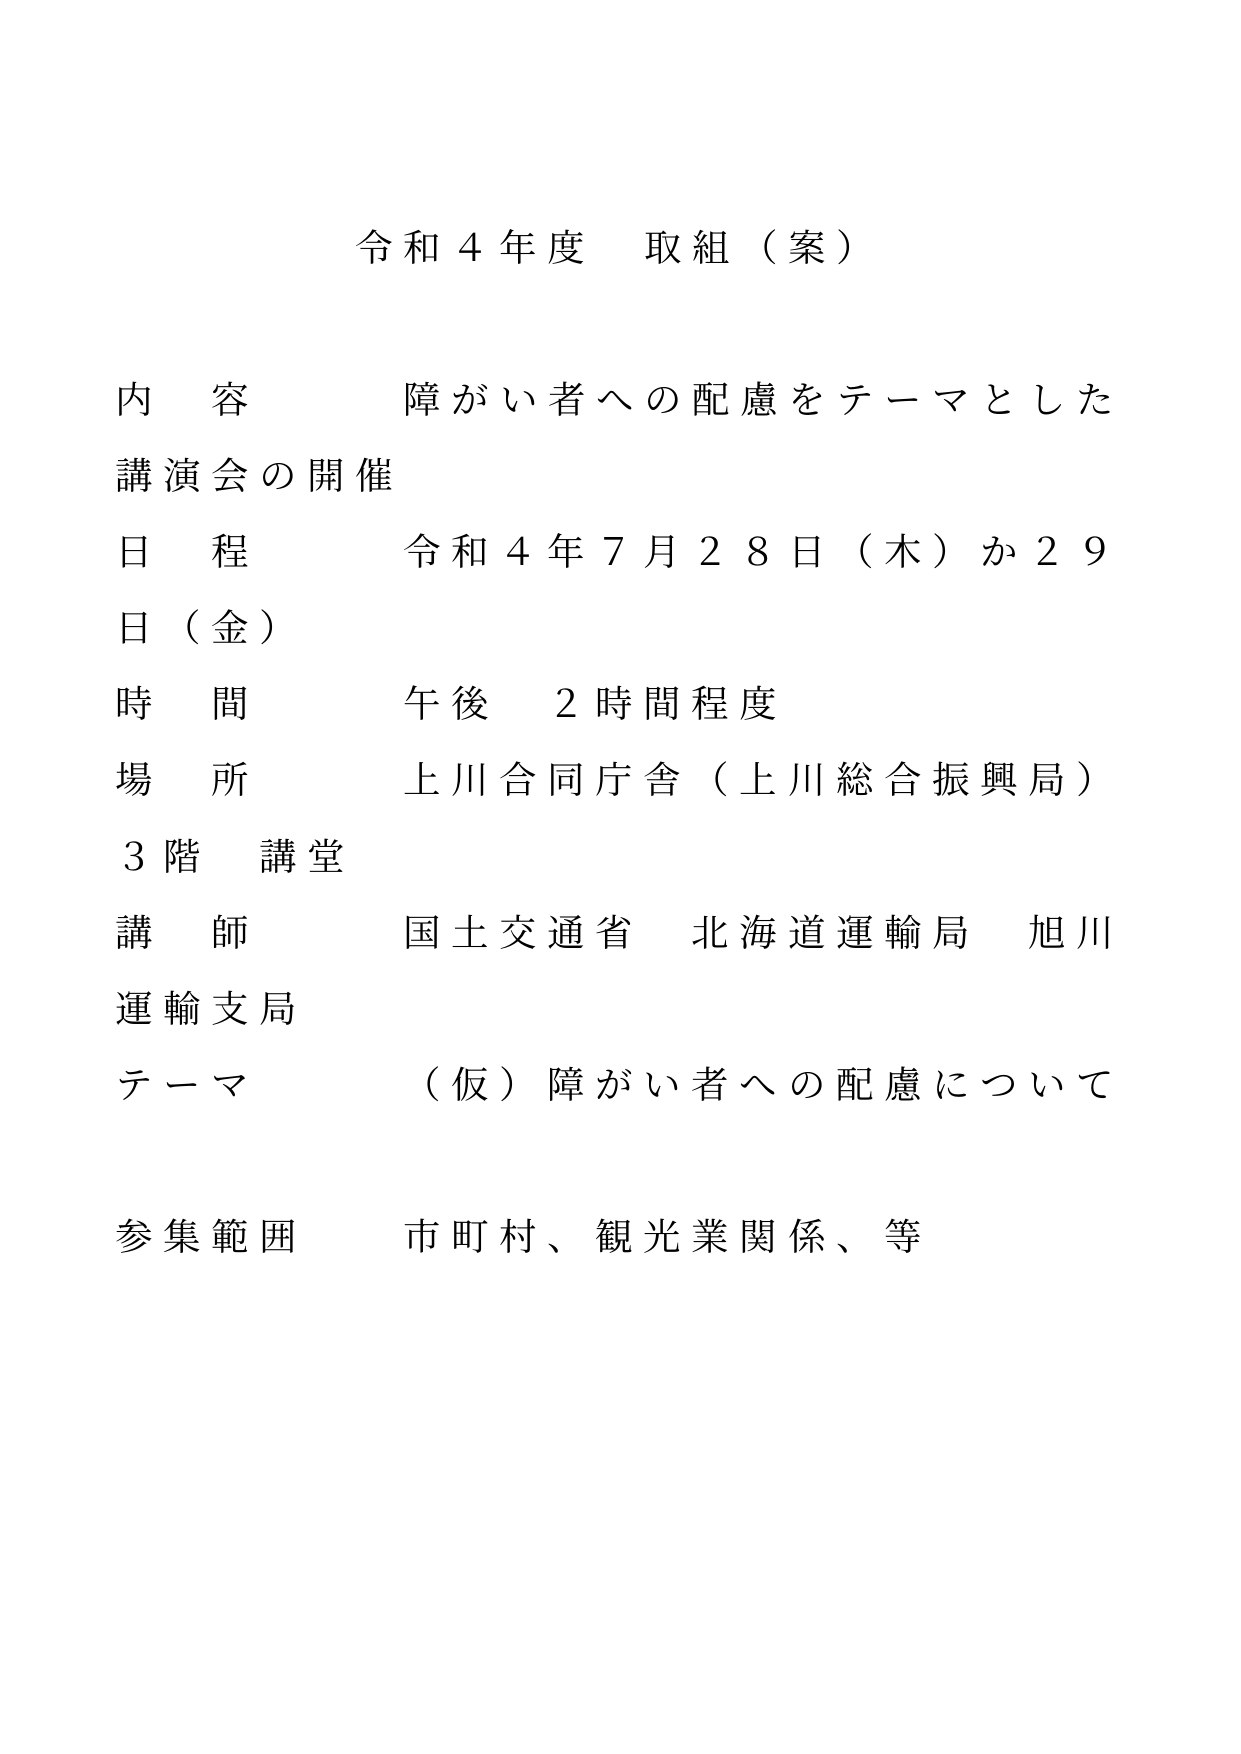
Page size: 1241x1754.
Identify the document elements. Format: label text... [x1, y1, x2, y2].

text 場 所 上川合同庁舎（上川総合振興局） ３階 講堂 [115, 740, 1125, 892]
text テーマ （仮）障がい者への配慮について [115, 1044, 1125, 1120]
text 講 師 国土交通省 北海道運輸局 旭川運輸支局 [115, 892, 1125, 1044]
text 令和４年度 取組（案） [115, 207, 1125, 283]
text 時 間 午後 ２時間程度 [115, 664, 1125, 740]
text 内 容 障がい者への配慮をテーマとした講演会の開催 [115, 359, 1125, 512]
text 日 程 令和４年７月２８日（木）か２９日（金） [115, 512, 1125, 664]
text 参集範囲 市町村、観光業関係、等 [115, 1196, 1125, 1272]
